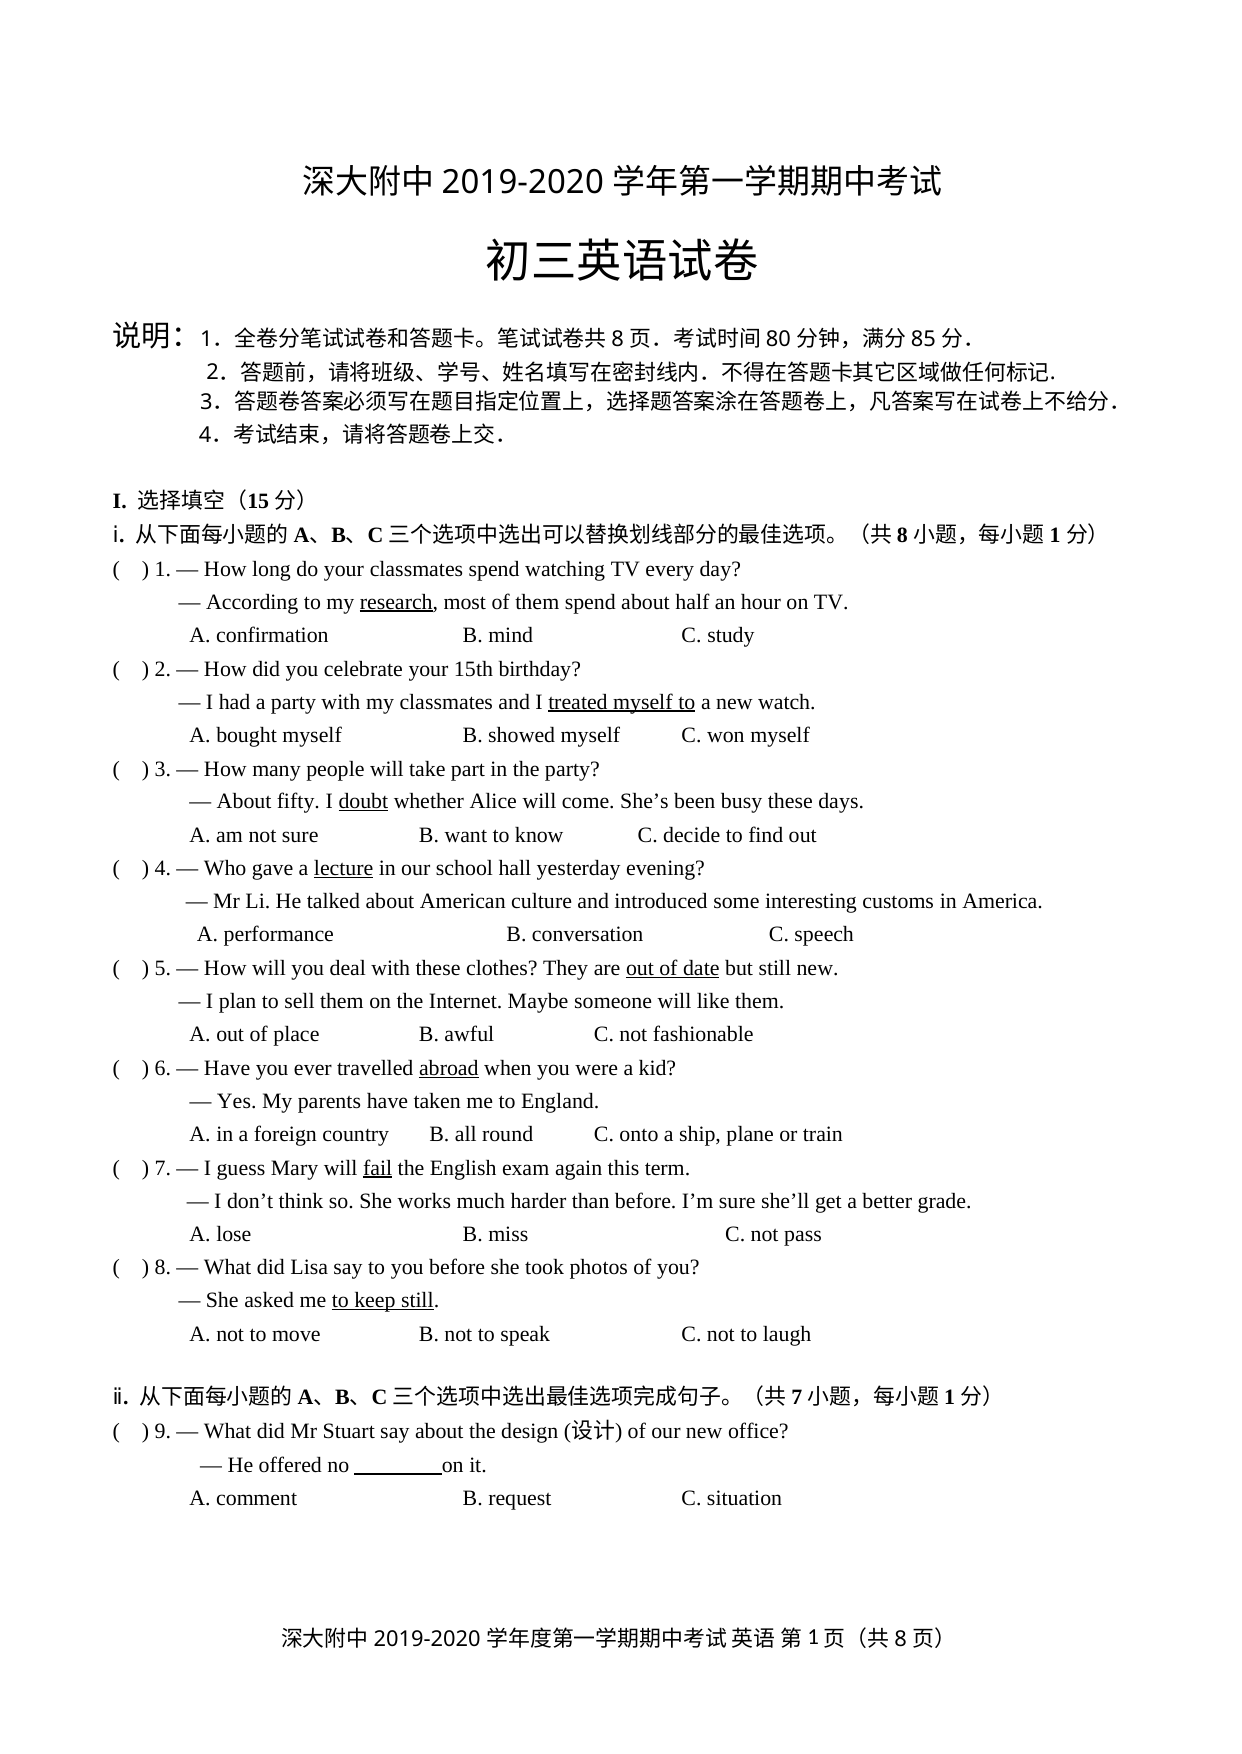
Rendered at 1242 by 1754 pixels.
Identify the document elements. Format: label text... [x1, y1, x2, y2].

text ( ) 7. — I guess Mary will fail the English exam again this term. [112, 1155, 1148, 1180]
text — According to my research, most of them spend about half an hour on TV. A. confirmation B. mind C. study [178, 589, 851, 647]
text A. in a foreign country B. all round C. onto a ship, plane or train [189, 1121, 1148, 1147]
text 说明：1．全卷分笔试试卷和答题卡。笔试试卷共 8 页．考试时间 80 分钟，满分 85 分． [112, 313, 1148, 351]
text ( ) 3. — How many people will take part in the party? [112, 756, 1148, 781]
text — She asked me to keep still. [178, 1287, 1148, 1313]
text — Mr Li. He talked about American culture and introduced some interesting customs in America. A. performance B. conversation C. speech [186, 888, 1048, 947]
text ( ) 2. — How did you celebrate your 15th birthday? [112, 656, 1148, 681]
text — I plan to sell them on the Internet. Maybe someone will like them. A. out of place B. awful C. not fashionable [178, 988, 791, 1047]
text 深大附中 2019-2020 学年第一学期期中考试 [299, 154, 945, 198]
text ( ) 4. — Who gave a lecture in our school hall yesterday evening? [112, 855, 1148, 880]
text ( ) 6. — Have you ever travelled abroad when you were a kid? [112, 1055, 1148, 1080]
text — About fifty. I doubt whether Alice will come. She’s been busy these days. [189, 788, 1148, 814]
text — Yes. My parents have taken me to England. [189, 1088, 1148, 1113]
text ( ) 8. — What did Lisa say to you before she took photos of you? [112, 1254, 1148, 1279]
text ( ) 5. — How will you deal with these clothes? They are out of date but still new. [112, 955, 1148, 980]
text ⅱ. 从下面每小题的 A、B、C 三个选项中选出最佳选项完成句子。（共 7 小题，每小题 1 分） [112, 1379, 1148, 1411]
text 初三英语试卷 [477, 224, 767, 290]
text 4．考试结束，请将答题卷上交． [198, 417, 1148, 448]
text ( ) 9. — What did Mr Stuart say about the design (设计) of our new office? [112, 1411, 1148, 1444]
text A. not to move B. not to speak C. not to laugh [189, 1321, 1148, 1346]
text I. 选择填空（15 分） [112, 483, 1148, 514]
text 2．答题前，请将班级、学号、姓名填写在密封线内．不得在答题卡其它区域做任何标记. [197, 351, 1064, 383]
text A. am not sure B. want to know C. decide to find out [189, 822, 1148, 847]
text 3．答题卷答案必须写在题目指定位置上，选择题答案涂在答题卷上，凡答案写在试卷上不给分． [200, 384, 1148, 416]
text ( ) 1. — How long do your classmates spend watching TV every day? [112, 556, 1148, 581]
text — He offered no on it. [200, 1452, 1148, 1477]
text A. lose B. miss C. not pass [189, 1221, 1148, 1246]
text A. comment B. request C. situation [189, 1485, 1148, 1510]
text ⅰ. 从下面每小题的 A、B、C 三个选项中选出可以替换划线部分的最佳选项。（共 8 小题，每小题 1 分） [112, 514, 1148, 548]
text — I had a party with my classmates and I treated myself to a new watch. A. bought myself B. showed myself C. won myself [178, 689, 823, 747]
text — I don’t think so. She works much harder than before. I’m sure she’ll get a better grade. [187, 1188, 1148, 1213]
